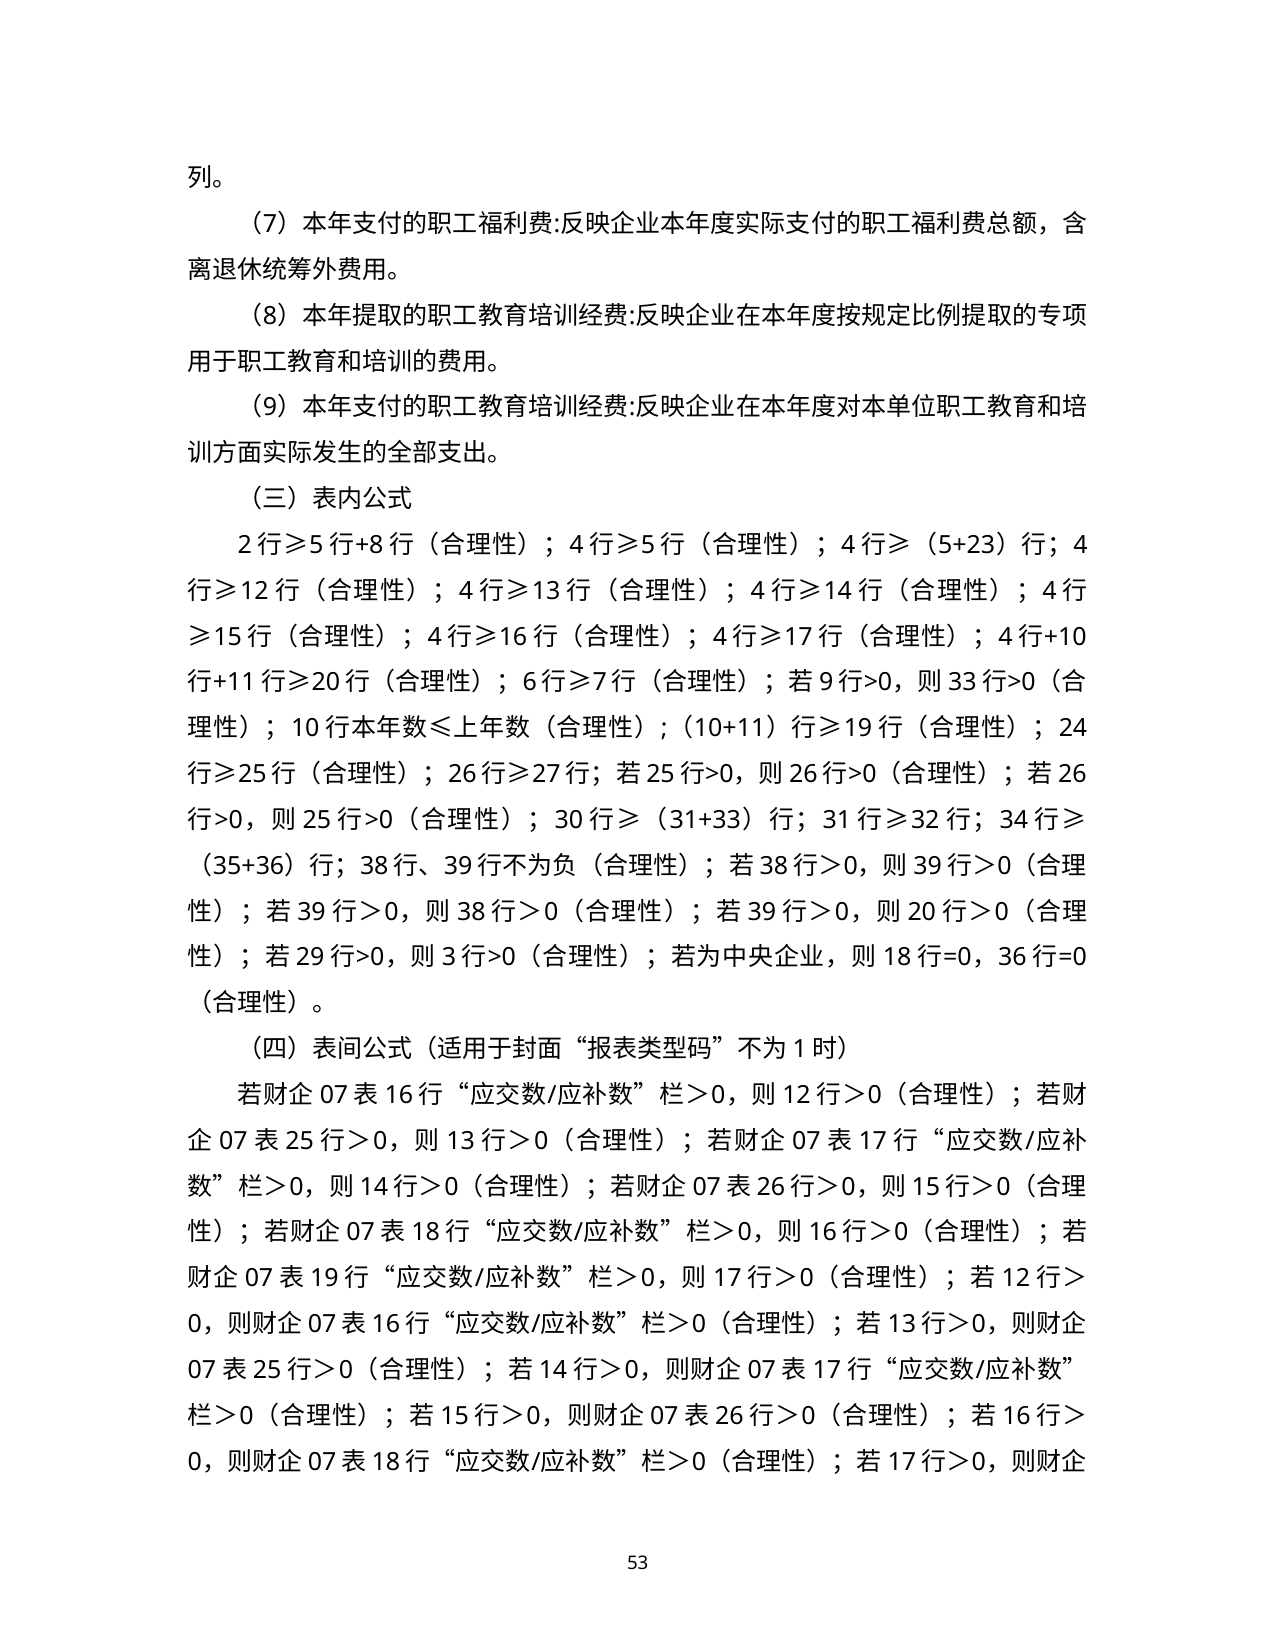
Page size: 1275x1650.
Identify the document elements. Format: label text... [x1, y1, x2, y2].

text （四）表间公式（适用于封面“报表类型码”不为1时） [187, 1021, 1087, 1067]
text （7）本年支付的职工福利费:反映企业本年度实际支付的职工福利费总额，含离退休统筹外费用。 [187, 196, 1087, 287]
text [187, 1067, 1087, 1479]
text （8）本年提取的职工教育培训经费:反映企业在本年度按规定比例提取的专项用于职工教育和培训的费用。 [187, 287, 1087, 379]
text 2行≥5行+8行（合理性）；4行≥5行（合理性）；4行≥（5+23）行；4行≥12行（合理性）；4行≥13行（合理性）；4行≥14行（合理性）；4行≥15行（合理性）；4行≥16行（合理性）；4行≥17行（合理性）；4行+10行+11行≥20行（合理性）；6行≥7行（合理性）；若9行>0，则33行>0（合理性）；10行本年数≤上年数（合理性）;（10+11）行≥19行（合理性）；24行≥25行（合理性）；26行≥27行；若25行>0，则26行>0（合理性）；若26行>0，则25行>0（合理性）；30行≥（31+33）行；31行≥32行；34行≥（35+36）行；38行、39行不为负（合理性）；若38行＞0，则39行＞0（合理性）；若39行＞0，则38行＞0（合理性）；若39行＞0，则20行＞0（合理性）；若29行>0，则3行>0（合理性）；若为中央企业，则18行=0，36行=0（合理性）。 [187, 517, 1087, 1021]
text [187, 150, 1087, 196]
text （三）表内公式 [187, 471, 1087, 517]
text （9）本年支付的职工教育培训经费:反映企业在本年度对本单位职工教育和培训方面实际发生的全部支出。 [187, 379, 1087, 471]
